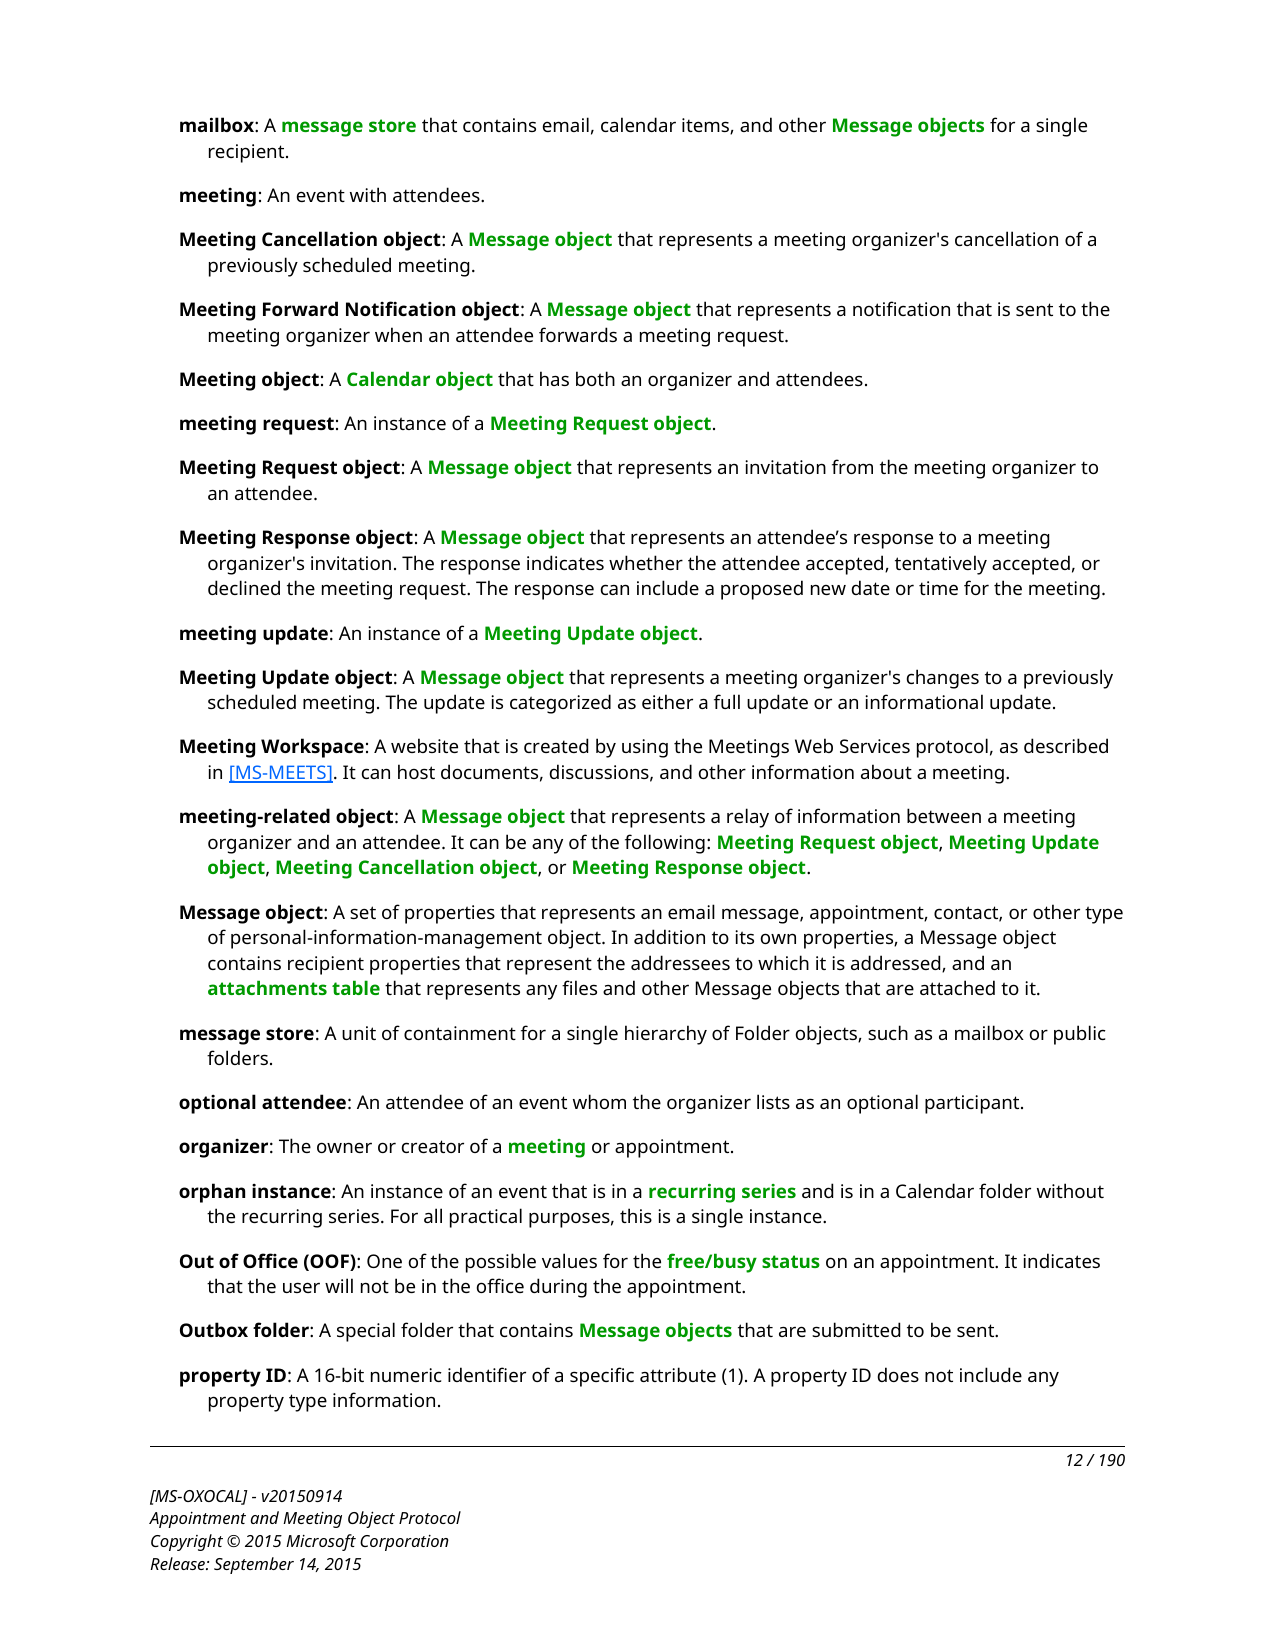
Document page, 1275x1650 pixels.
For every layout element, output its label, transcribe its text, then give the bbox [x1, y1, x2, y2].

text Outbox folder: A special folder that contains Message objects that are submitted to be sent. [178, 1318, 1125, 1343]
text meeting request: An instance of a Meeting Request object. [178, 410, 1125, 436]
text optional attendee: An attendee of an event whom the organizer lists as an optional participant. [178, 1089, 1125, 1115]
text Meeting Forward Notification object: A Message object that represents a notification that is sent to the meeting organizer when an attendee forwards a meeting request. [178, 296, 1125, 347]
text mailbox: A message store that contains email, calendar items, and other Message objects for a single recipient. [178, 112, 1125, 163]
text Meeting object: A Calendar object that has both an organizer and attendees. [178, 366, 1125, 392]
text meeting: An event with attendees. [178, 182, 1125, 208]
text Meeting Response object: A Message object that represents an attendee’s response to a meeting organizer's invitation. The response indicates whether the attendee accepted, tentatively accepted, or declined the meeting request. The response can include a proposed new date or time for the meeting. [178, 524, 1125, 601]
text meeting update: An instance of a Meeting Update object. [178, 620, 1125, 645]
text Meeting Update object: A Message object that represents a meeting organizer's changes to a previously scheduled meeting. The update is categorized as either a full update or an informational update. [178, 664, 1125, 715]
text message store: A unit of containment for a single hierarchy of Folder objects, such as a mailbox or public folders. [178, 1020, 1125, 1071]
text Message object: A set of properties that represents an email message, appointment, contact, or other type of personal-information-management object. In addition to its own properties, a Message object contains recipient properties that represent the addressees to which it is addressed, and an attachments table that represents any files and other Message objects that are attached to it. [178, 899, 1125, 1001]
text Meeting Workspace: A website that is created by using the Meetings Web Services protocol, as described in [MS-MEETS]. It can host documents, discussions, and other information about a meeting. [178, 734, 1125, 785]
text Meeting Request object: A Message object that represents an invitation from the meeting organizer to an attendee. [178, 455, 1125, 506]
text organizer: The owner or creator of a meeting or appointment. [178, 1134, 1125, 1159]
text meeting-related object: A Message object that represents a relay of information between a meeting organizer and an attendee. It can be any of the following: Meeting Request object, Meeting Update object, Meeting Cancellation object, or Meeting Response object. [178, 804, 1125, 880]
text Meeting Cancellation object: A Message object that represents a meeting organizer's cancellation of a previously scheduled meeting. [178, 227, 1125, 278]
text Out of Office (OOF): One of the possible values for the free/busy status on an appointment. It indicates that the user will not be in the office during the appointment. [178, 1248, 1125, 1299]
text property ID: A 16-bit numeric identifier of a specific attribute (1). A property ID does not include any property type information. [178, 1362, 1125, 1413]
text orphan instance: An instance of an event that is in a recurring series and is in a Calendar folder without the recurring series. For all practical purposes, this is a single instance. [178, 1178, 1125, 1229]
